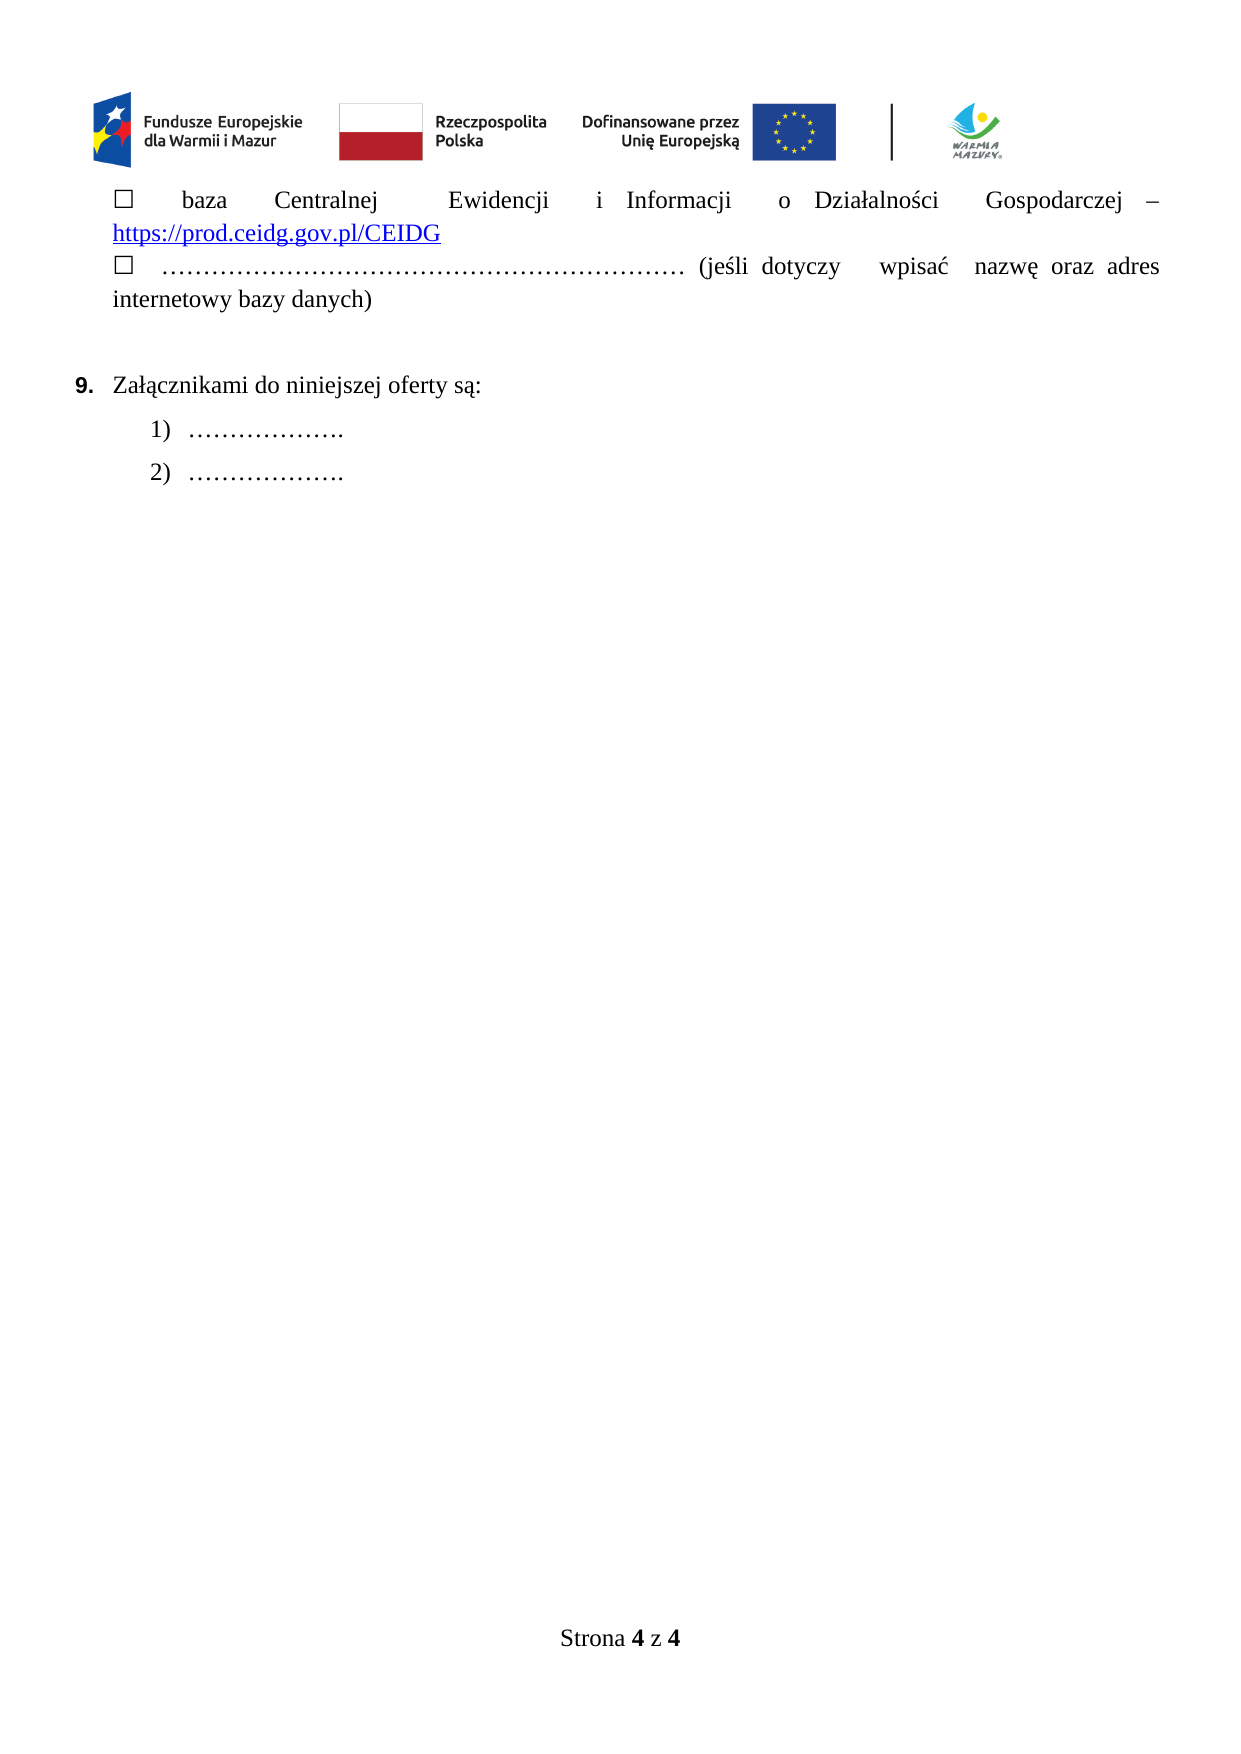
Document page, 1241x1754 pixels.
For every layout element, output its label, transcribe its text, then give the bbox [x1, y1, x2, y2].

text ……………………………………………………… (jeśli dotyczy wpisać nazwę oraz adres internetowy bazy danych) [112, 251, 1161, 312]
list ………………. [150, 457, 1165, 486]
list Załącznikami do niniejszej oferty są: [75, 371, 1165, 399]
list ………………. [150, 414, 1165, 442]
text baza Centralnej Ewidencji i Informacji o Działalności Gospodarczej – https://prod.ceidg.gov.pl/CEIDG [112, 185, 1161, 246]
